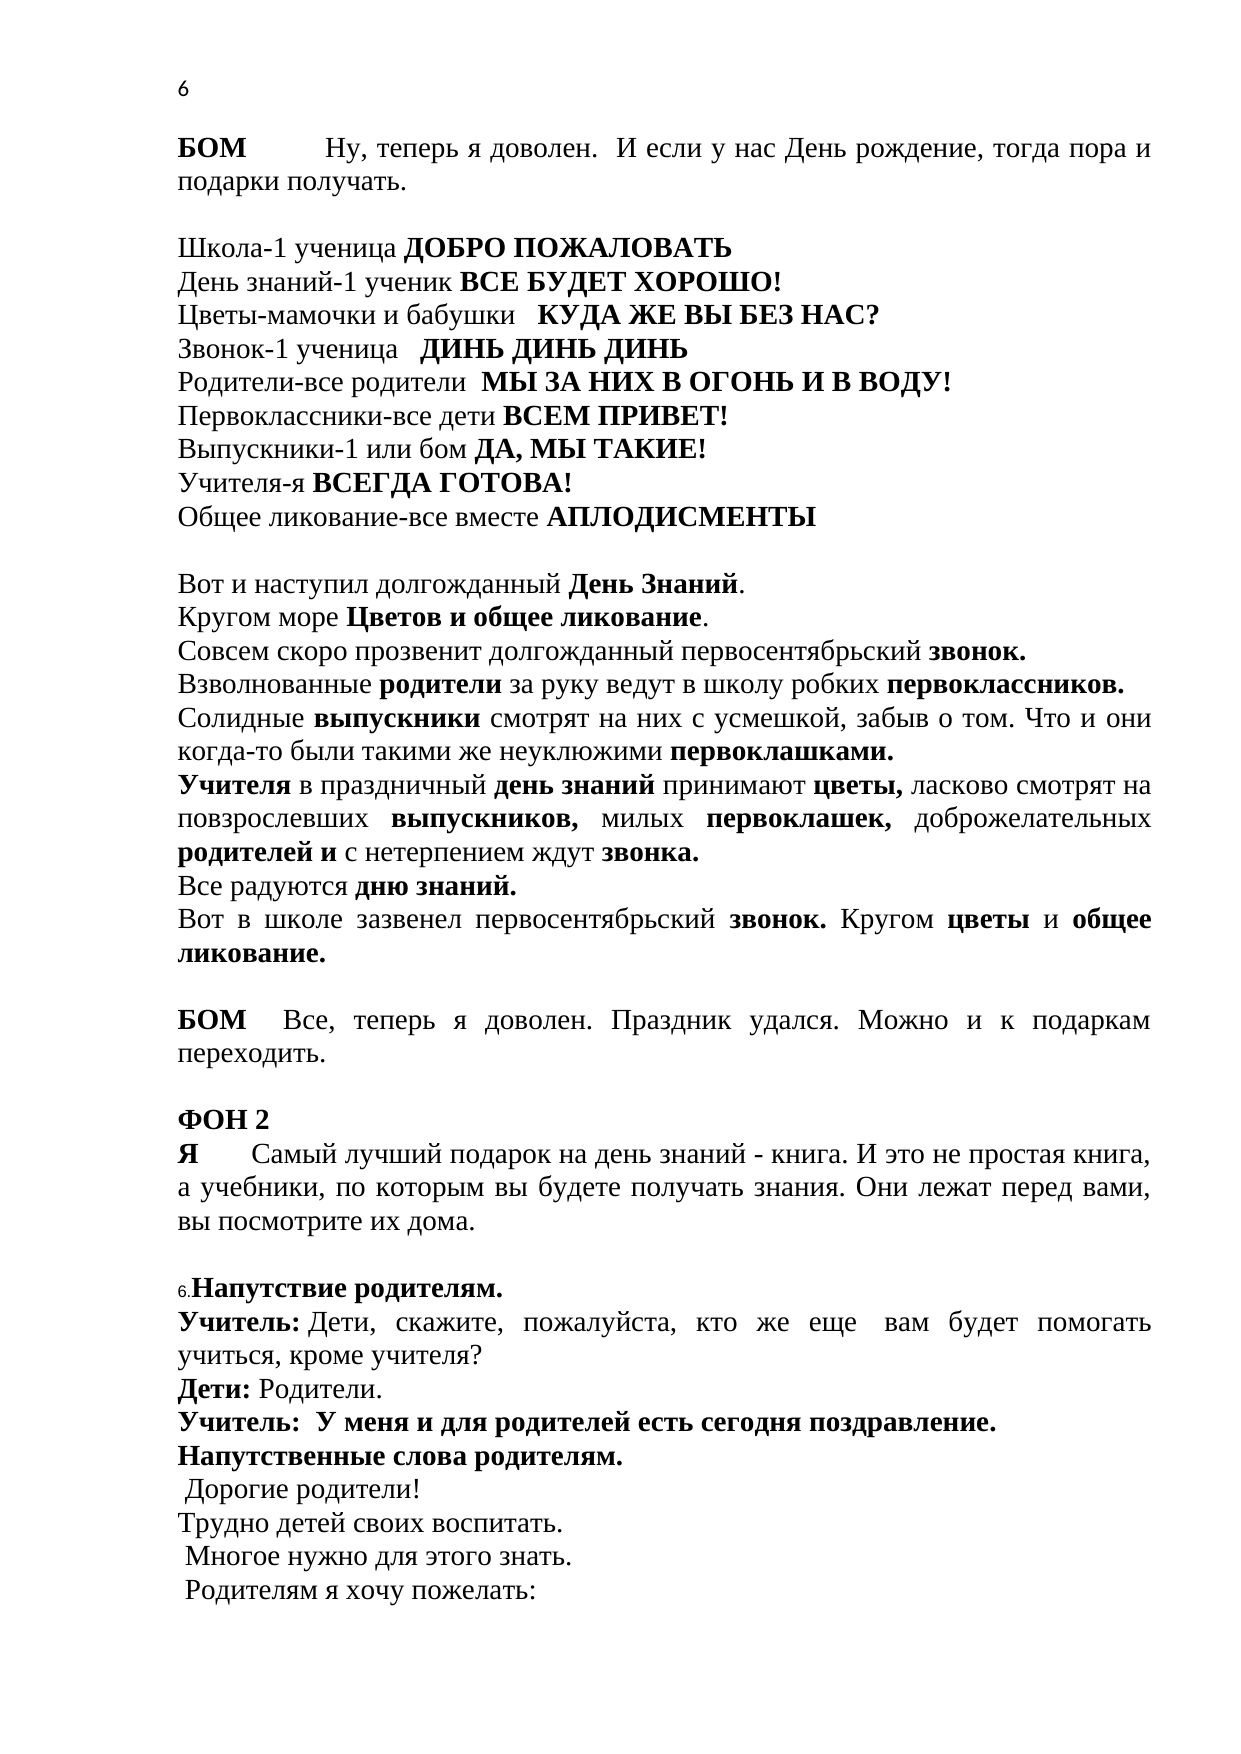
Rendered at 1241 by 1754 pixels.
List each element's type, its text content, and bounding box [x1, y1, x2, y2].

text БОМ Ну, теперь я доволен. И если у нас День рождение, тогда пора и подарки получать. [177, 130, 1152, 197]
text Вот в школе зазвенел первосентябрьский звонок. Кругом цветы и общее ликование. [177, 901, 1152, 968]
text Вот и наступил долгожданный День Знаний. [177, 566, 1152, 599]
text Трудно детей своих воспитать. [177, 1505, 1152, 1538]
text Кругом море Цветов и общее ликование. [177, 599, 1152, 633]
text Взволнованные родители за руку ведут в школу робких первоклассников. [177, 666, 1152, 700]
text Школа-1 ученица ДОБРО ПОЖАЛОВАТЬ [177, 230, 1152, 264]
text Родители-все родители МЫ ЗА НИХ В ОГОНЬ И В ВОДУ! [177, 364, 1152, 398]
text Звонок-1 ученица ДИНЬ ДИНЬ ДИНЬ [177, 331, 1152, 364]
text Первоклассники-все дети ВСЕМ ПРИВЕТ! [177, 398, 1152, 432]
text Совсем скоро прозвенит долгожданный первосентябрьский звонок. [177, 633, 1152, 666]
text БОМ Все, теперь я доволен. Праздник удался. Можно и к подаркам переходить. [177, 1002, 1152, 1069]
text Учителя-я ВСЕГДА ГОТОВА! [177, 465, 1152, 499]
text Родителям я хочу пожелать: [177, 1572, 1152, 1606]
text Учителя в праздничный день знаний принимают цветы, ласково смотрят на повзрослевших выпускников, милых первоклашек, доброжелательных родителей и с нетерпением ждут звонка. [177, 767, 1152, 868]
text Все радуются дню знаний. [177, 868, 1152, 901]
text Я Самый лучший подарок на день знаний - книга. И это не простая книга, а учебники, по которым вы будете получать знания. Они лежат перед вами, вы посмотрите их дома. [177, 1136, 1152, 1237]
text Многое нужно для этого знать. [177, 1538, 1152, 1572]
text Учитель: У меня и для родителей есть сегодня поздравление. [177, 1404, 1152, 1438]
text ФОН 2 [177, 1102, 1152, 1136]
text День знаний-1 ученик ВСЕ БУДЕТ ХОРОШО! [177, 264, 1152, 297]
text Учитель: Дети, скажите, пожалуйста, кто же еще вам будет помогать учиться, кроме учителя? [177, 1304, 1152, 1371]
text Напутственные слова родителям. [177, 1438, 1152, 1471]
text Цветы-мамочки и бабушки КУДА ЖЕ ВЫ БЕЗ НАС? [177, 297, 1152, 331]
text Дорогие родители! [177, 1471, 1152, 1505]
text 6.Напутствие родителям. [177, 1270, 1152, 1304]
text Дети: Родители. [177, 1371, 1152, 1404]
text Выпускники-1 или бом ДА, МЫ ТАКИЕ! [177, 432, 1152, 465]
text Солидные выпускники смотрят на них с усмешкой, забыв о том. Что и они когда-то были такими же неуклюжими первоклашками. [177, 700, 1152, 767]
text Общее ликование-все вместе АПЛОДИСМЕНТЫ [177, 499, 1152, 532]
